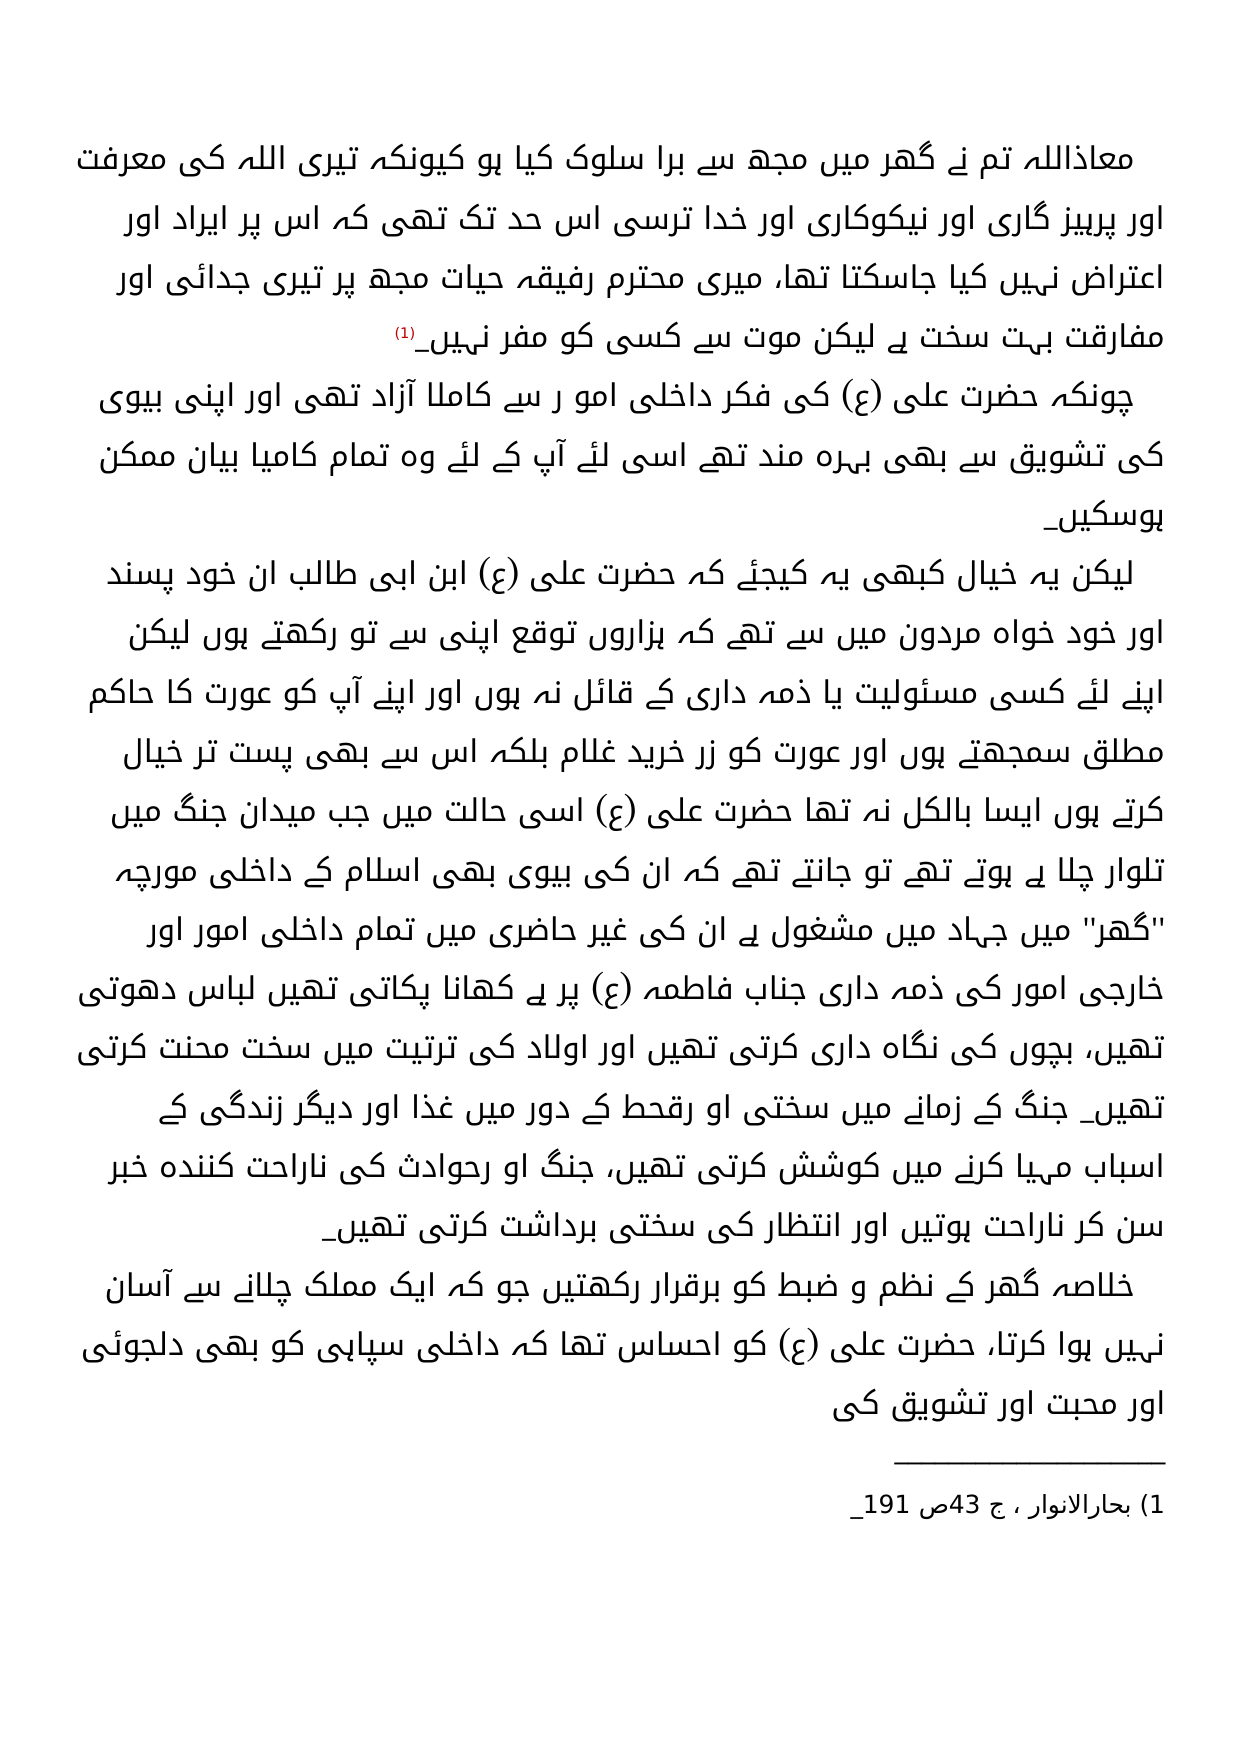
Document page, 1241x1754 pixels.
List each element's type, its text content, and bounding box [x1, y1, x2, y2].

text لیکن یہ خیال کبھی یہ کیجئے کہ حضرت علی (ع) ابن ابی طالب ان خود پسند اور خود خواہ مردون میں سے تھے کہ ہزاروں توقع اپنی سے تو رکھتے ہوں لیکن اپنے لئے کسی مسئولیت یا ذمہ داری کے قائل نہ ہوں اور اپنے آپ کو عورت کا حاکم مطلق سمجھتے ہوں اور عورت کو زر خرید غلام بلکہ اس سے بھی پست تر خیال کرتے ہوں ایسا بالکل نہ تھا حضرت علی (ع) اسی حالت میں جب میدان جنگ میں تلوار چلا ہے ہوتے تھے تو جانتے تھے کہ ان کی بیوی بھی اسلام کے داخلی مورچہ ''گھر'' میں جہاد میں مشغول ہے ان کی غیر حاضری میں تمام داخلی امور اور خارجی امور کی ذمہ داری جناب فاطمہ (ع) پر ہے کھانا پکاتی تھیں لباس دھوتی تھیں، بچوں کی نگاہ داری کرتی تھیں اور اولاد کی ترتیت میں سخت محنت کرتی تھیں_ جنگ کے زمانے میں سختی او رقحط کے دور میں غذا اور دیگر زندگی کے اسباب مہیا کرنے میں کوشش کرتی تھیں، جنگ او رحوادث کی ناراحت کنندہ خبر سن کر ناراحت ہوتیں اور انتظار کی سختی برداشت کرتی تھیں_ [75, 544, 1165, 1256]
text معاذاللہ تم نے گھر میں مجھ سے برا سلوک کیا ہو کیونکہ تیری اللہ کی معرفت اور پرہیز گاری اور نیکوکاری اور خدا ترسی اس حد تک تھی کہ اس پر ایراد اور اعتراض نہیں کیا جاسکتا تھا، میری محترم رفیقہ حیات مجھ پر تیری جدائی اور مفارقت بہت سخت ہے لیکن موت سے کسی کو مفر نہیں_(1) [75, 130, 1165, 367]
text ____________________ [75, 1434, 1165, 1465]
text 1) بحارالانوار ، ج 43ص 191_ [75, 1490, 1165, 1519]
text خلاصہ گھر کے نظم و ضبط کو برقرار رکھتیں جو کہ ایک مملک چلانے سے آسان نہیں ہوا کرتا، حضرت علی (ع) کو احساس تھا کہ داخلی سپاہی کو بھی دلجوئی اور محبت اور تشویق کی [75, 1256, 1165, 1434]
text چونکہ حضرت علی (ع) کی فکر داخلی امو ر سے کاملا آزاد تھی اور اپنی بیوی کی تشویق سے بھی بہرہ مند تھے اسی لئے آپ کے لئے وہ تمام کامیا بیان ممکن ہوسکیں_ [75, 367, 1165, 544]
